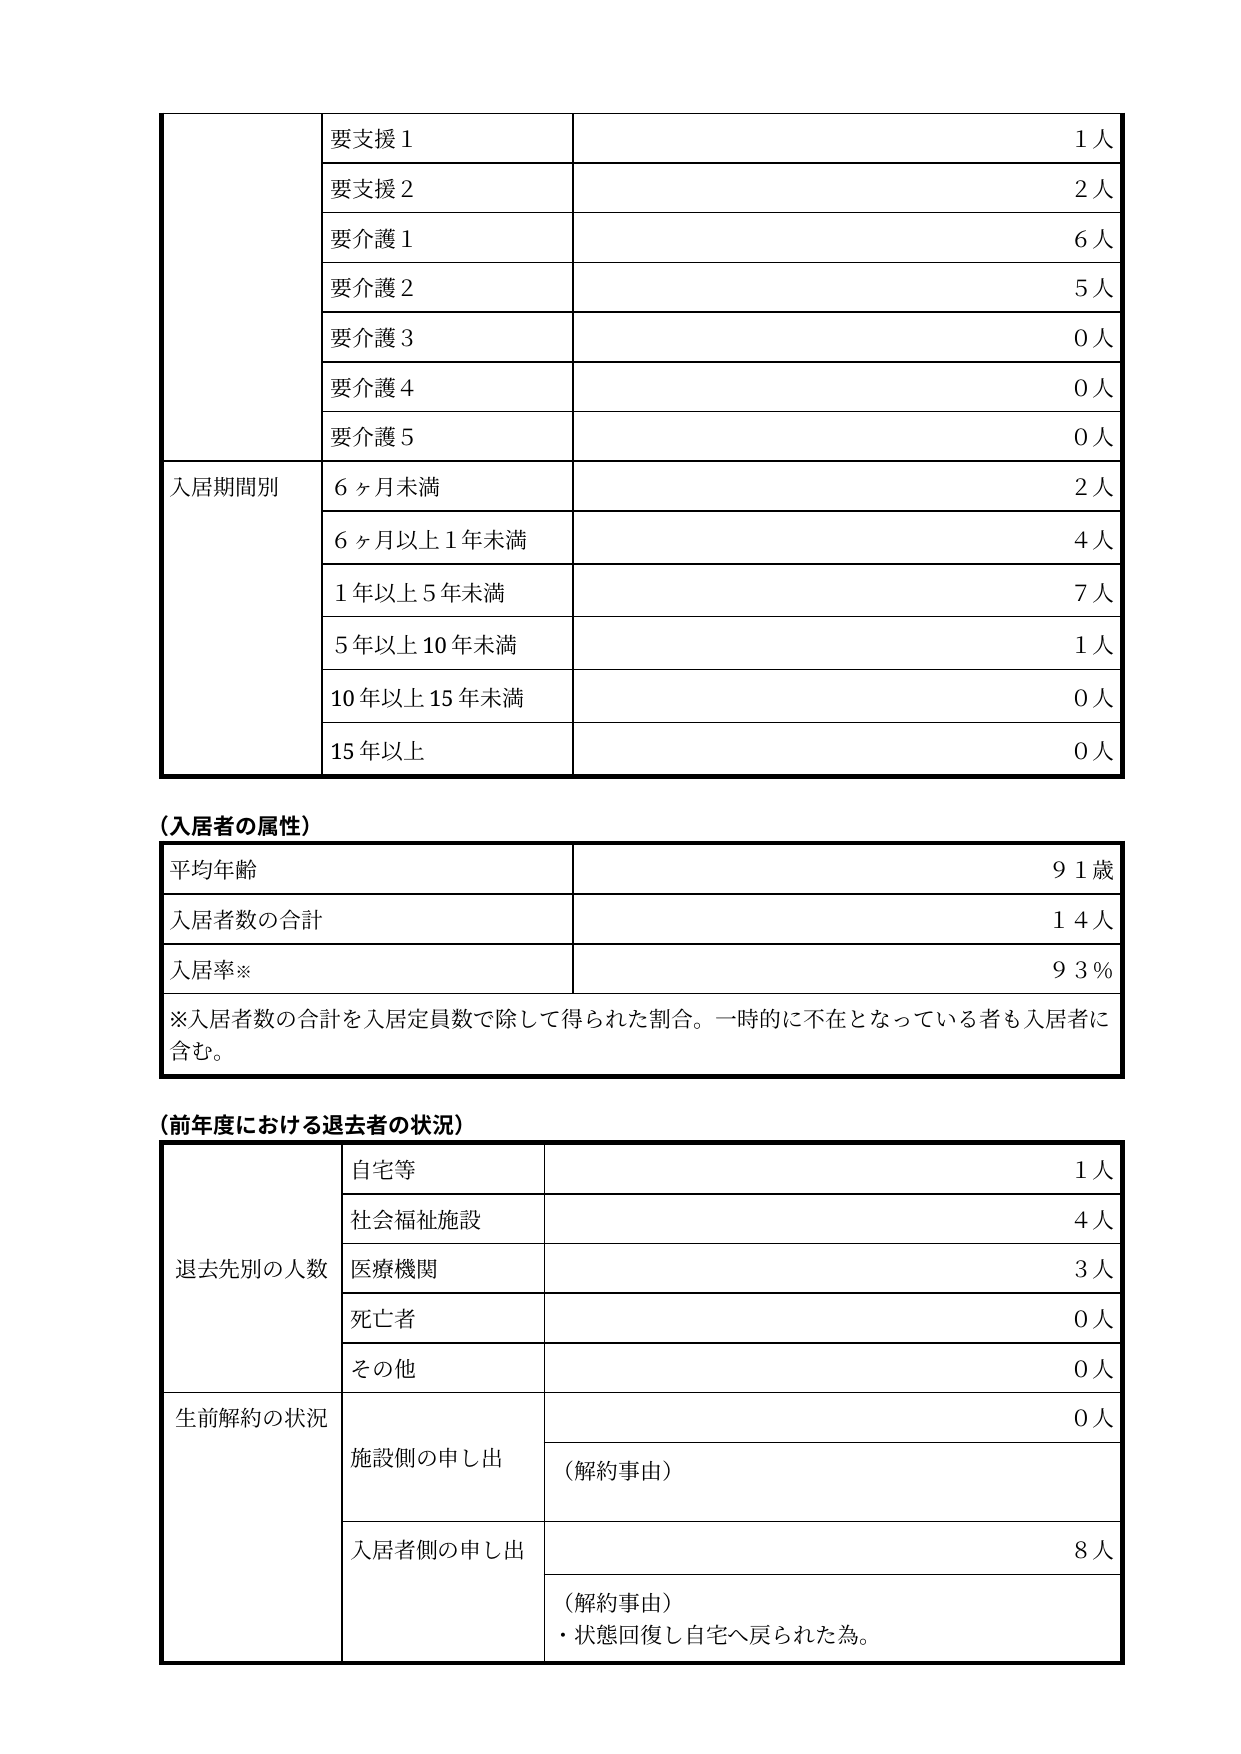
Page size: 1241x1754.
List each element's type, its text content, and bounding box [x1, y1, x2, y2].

table_cell 10年以上15年未満 [323, 670, 572, 721]
table_cell ３人 [545, 1244, 1120, 1292]
table_cell ０人 [545, 1294, 1120, 1342]
table_cell １年以上５年未満 [323, 565, 572, 616]
table_header 自宅等 [343, 1145, 544, 1193]
table_cell 入居率※ [164, 945, 572, 993]
table_cell 要支援１ [323, 114, 572, 162]
table_cell その他 [343, 1344, 544, 1392]
text （入居者の属性） [148, 809, 1122, 841]
table_cell ０人 [574, 313, 1120, 361]
table_cell 要介護１ [323, 213, 572, 262]
table_cell ０人 [574, 412, 1120, 460]
table_cell 入居期間別 [164, 462, 321, 774]
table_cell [545, 1575, 1120, 1661]
table_cell ０人 [545, 1393, 1120, 1441]
table_cell （解約事由） [545, 1443, 1120, 1521]
table_cell ０人 [574, 723, 1120, 774]
table_cell １人 [574, 617, 1120, 668]
table_cell ２人 [574, 462, 1120, 510]
table_cell 要介護５ [323, 412, 572, 460]
table_cell 施設側の申し出 [343, 1393, 544, 1521]
table_cell ※入居者数の合計を入居定員数で除して得られた割合。一時的に不在となっている者も入居者に含む。 [164, 994, 1120, 1074]
table_cell 生前解約の状況 [164, 1393, 341, 1661]
table_cell ６ヶ月以上１年未満 [323, 512, 572, 563]
table_cell １人 [574, 114, 1120, 162]
table_cell 要介護４ [323, 363, 572, 411]
table_cell ６人 [574, 213, 1120, 262]
table_cell ２人 [574, 164, 1120, 212]
table_cell ４人 [545, 1195, 1120, 1243]
text （前年度における退去者の状況） [148, 1108, 1122, 1140]
table_cell ０人 [574, 363, 1120, 411]
table_cell 入居者側の申し出 [343, 1522, 544, 1661]
table_cell ０人 [545, 1344, 1120, 1392]
table_cell ０人 [574, 670, 1120, 721]
table_header 退去先別の人数 [164, 1145, 341, 1392]
table_cell ８人 [545, 1522, 1120, 1573]
table_cell ４人 [574, 512, 1120, 563]
table_cell ７人 [574, 565, 1120, 616]
table_cell ５人 [574, 263, 1120, 311]
table_cell 要介護２ [323, 263, 572, 311]
table_cell ５年以上10年未満 [323, 617, 572, 668]
table_cell 社会福祉施設 [343, 1195, 544, 1243]
table_cell 医療機関 [343, 1244, 544, 1292]
table_cell ６ヶ月未満 [323, 462, 572, 510]
table_cell １４人 [574, 895, 1120, 943]
table_cell 要支援２ [323, 164, 572, 212]
table_header ９１歳 [574, 845, 1120, 893]
table_cell 15年以上 [323, 723, 572, 774]
table_header 平均年齢 [164, 845, 572, 893]
table_cell 死亡者 [343, 1294, 544, 1342]
table_cell 要介護３ [323, 313, 572, 361]
table_header １人 [545, 1145, 1120, 1193]
table_cell ９３％ [574, 945, 1120, 993]
table_cell 入居者数の合計 [164, 895, 572, 943]
